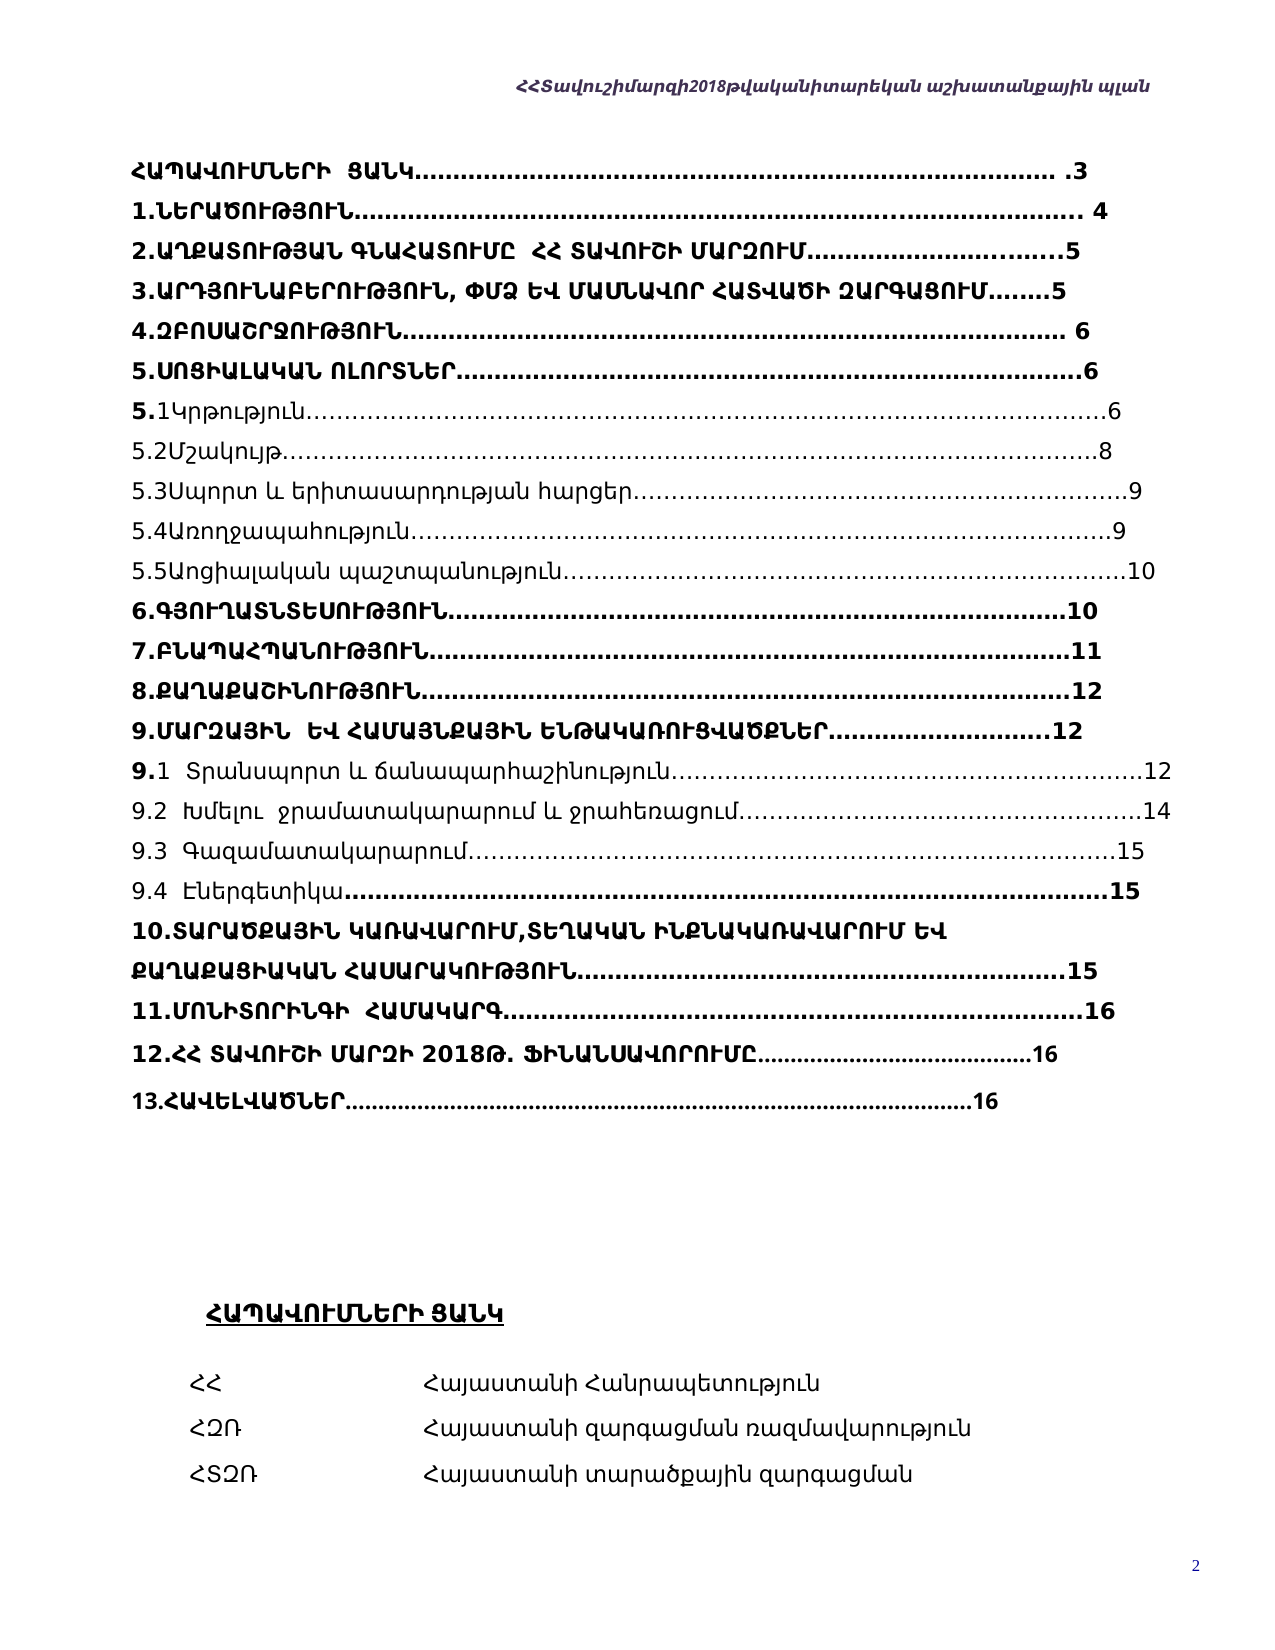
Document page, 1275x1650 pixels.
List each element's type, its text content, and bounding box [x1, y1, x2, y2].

text 7.ԲՆԱՊԱՀՊԱՆՈՒԹՅՈՒՆ…………………………………………………………………………11 [131, 638, 1200, 665]
table_header Հայաստանի Հանրապետություն [412, 1367, 1129, 1412]
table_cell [412, 1458, 1129, 1503]
text 4.ԶԲՈՍԱՇՐՋՈՒԹՅՈՒՆ…………………………………………………………………………… 6 [131, 318, 1200, 345]
table_header ՀՀ [178, 1367, 412, 1412]
text 13.ՀԱՎԵԼՎԱԾՆԵՐ……………………………………………………………………………………16 [131, 1085, 1200, 1117]
text 5.5Աոցիալական պաշտպանություն………………………………………………………………..10 [131, 558, 1200, 585]
text 9.1 Տրանսպորտ և ճանապարհաշինություն……………………………………………………..12 [131, 758, 1200, 785]
text 11.ՄՈՆԻՏՈՐԻՆԳԻ ՀԱՄԱԿԱՐԳ………………………………………………………………….16 [131, 998, 1200, 1025]
text 5.3Սպորտ և երիտասարդության հարցեր………………………………………………………..9 [131, 478, 1200, 505]
text 2.ԱՂՔԱՏՈՒԹՅԱՆ ԳՆԱՀԱՏՈՒՄԸ ՀՀ ՏԱՎՈՒՇԻ ՄԱՐԶՈՒՄ……………………...…...5 3.ԱՐԴՅՈՒՆԱԲԵՐՈՒԹՅՈՒՆ, ՓՄՁ ԵՎ ՄԱՍՆԱՎՈՐ ՀԱՏՎԱԾԻ ԶԱՐԳԱՑՈՒՄ….….5 [131, 238, 1200, 305]
text 9.2 Խմելու ջրամատակարարում և ջրահեռացում……………………………………………..14 [131, 798, 1200, 825]
text 9.3 Գազամատակարարում………………………………………………………………………….15 [131, 838, 1200, 865]
text 8.ՔԱՂԱՔԱՇԻՆՈՒԹՅՈՒՆ………………………………………………………………………….12 [131, 678, 1200, 705]
text 5.1Կրթություն……………………………………………………………………………………………6 [131, 398, 1200, 425]
table_cell ՀԶՌ [178, 1413, 412, 1458]
text 5.2Մշակույթ……………………………………………………………………………………………..8 [131, 438, 1200, 465]
table_cell ՀՏԶՌ [178, 1458, 412, 1503]
text 12.ՀՀ ՏԱՎՈՒՇԻ ՄԱՐԶԻ 2018Թ. ՖԻՆԱՆՍԱՎՈՐՈՒՄԸ……………………………………16 [131, 1038, 1200, 1070]
text ՀԱՊԱՎՈՒՄՆԵՐԻ ՑԱՆԿ………………………………………………………………………… .3 [131, 158, 1200, 185]
text 5.ՍՈՑԻԱԼԱԿԱՆ ՈԼՈՐՏՆԵՐ……………………………………………………………………….6 [131, 358, 1200, 385]
text 1.ՆԵՐԱԾՈՒԹՅՈՒՆ……………………………………………………………...………………….. 4 [131, 198, 1200, 225]
text ՔԱՂԱՔԱՑԻԱԿԱՆ ՀԱՍԱՐԱԿՈՒԹՅՈՒՆ……………………………………………………….15 [131, 958, 1200, 985]
subtitle ՀԱՊԱՎՈՒՄՆԵՐԻ ՑԱՆԿ [206, 1295, 1200, 1329]
text 9.ՄԱՐԶԱՅԻՆ ԵՎ ՀԱՄԱՅՆՔԱՅԻՆ ԵՆԹԱԿԱՌՈՒՑՎԱԾՔՆԵՐ………………………..12 [131, 718, 1200, 745]
table_cell Հայաստանի զարգացման ռազմավարություն [412, 1413, 1129, 1458]
text 10.ՏԱՐԱԾՔԱՅԻՆ ԿԱՌԱՎԱՐՈՒՄ,ՏԵՂԱԿԱՆ ԻՆՔՆԱԿԱՌԱՎԱՐՈՒՄ ԵՎ [131, 918, 1200, 945]
text 9.4 Էներգետիկա……………………………………………………………………………………….15 [131, 878, 1200, 905]
text 5.4Առողջապահություն………………………………………………………………………………..9 [131, 518, 1200, 545]
text 6.ԳՅՈՒՂԱՏՆՏԵՍՈՒԹՅՈՒՆ………………………………………………………………………10 [131, 598, 1200, 625]
